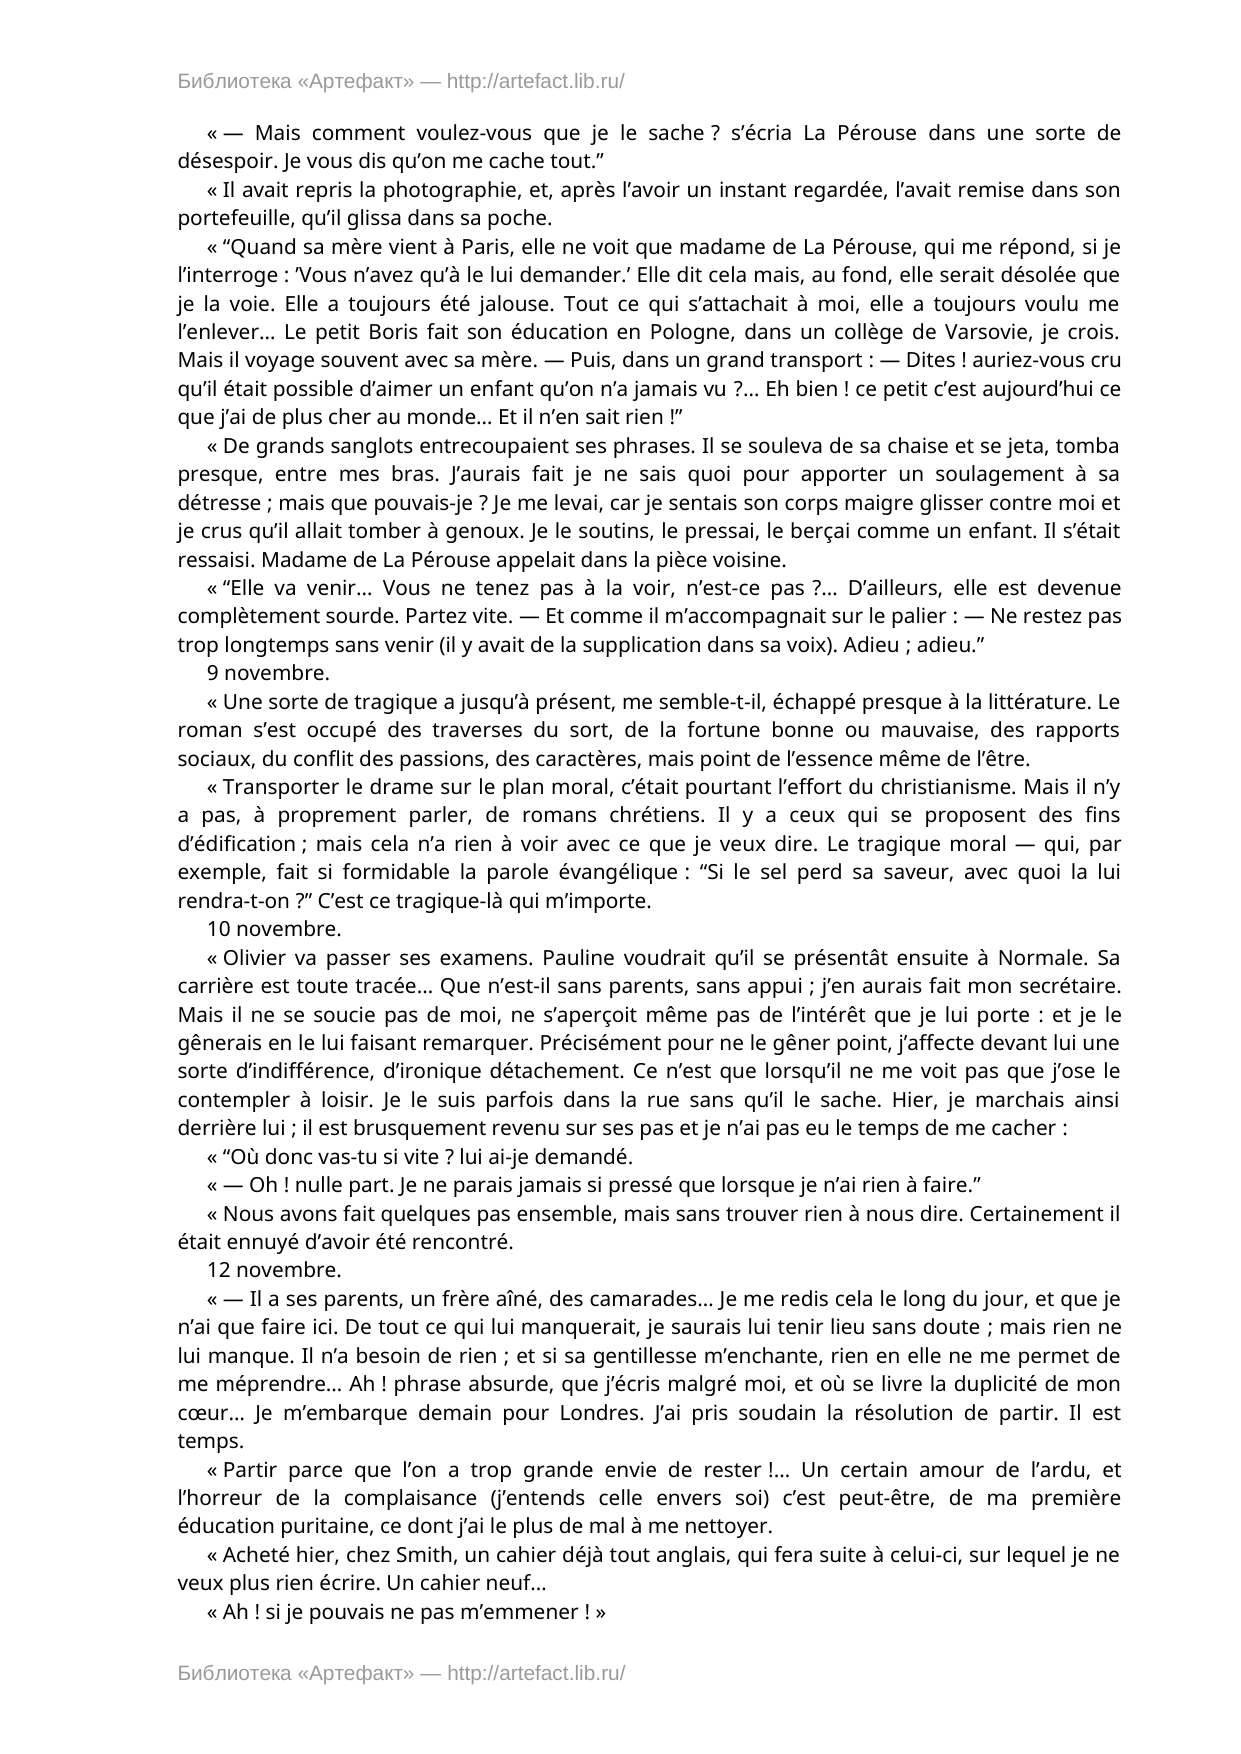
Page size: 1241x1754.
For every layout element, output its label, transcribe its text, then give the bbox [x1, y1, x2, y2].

text « Acheté hier, chez Smith, un cahier déjà tout anglais, qui fera suite à celui-ci, sur lequel je ne veux plus rien écrire. Un cahier neuf… [177, 1540, 1122, 1597]
text « De grands sanglots entrecoupaient ses phrases. Il se souleva de sa chaise et se jeta, tomba presque, entre mes bras. J’aurais fait je ne sais quoi pour apporter un soulagement à sa détresse ; mais que pouvais-je ? Je me levai, car je sentais son corps maigre glisser contre moi et je crus qu’il allait tomber à genoux. Je le soutins, le pressai, le berçai comme un enfant. Il s’était ressaisi. Madame de La Pérouse appelait dans la pièce voisine. [177, 431, 1122, 573]
text « Partir parce que l’on a trop grande envie de rester !… Un certain amour de l’ardu, et l’horreur de la complaisance (j’entends celle envers soi) c’est peut-être, de ma première éducation puritaine, ce dont j’ai le plus de mal à me nettoyer. [177, 1455, 1122, 1540]
text « Une sorte de tragique a jusqu’à présent, me semble-t-il, échappé presque à la littérature. Le roman s’est occupé des traverses du sort, de la fortune bonne ou mauvaise, des rapports sociaux, du conflit des passions, des caractères, mais point de l’essence même de l’être. [177, 687, 1122, 772]
text « “Quand sa mère vient à Paris, elle ne voit que madame de La Pérouse, qui me répond, si je l’interroge : ’Vous n’avez qu’à le lui demander.’ Elle dit cela mais, au fond, elle serait désolée que je la voie. Elle a toujours été jalouse. Tout ce qui s’attachait à moi, elle a toujours voulu me l’enlever… Le petit Boris fait son éducation en Pologne, dans un collège de Varsovie, je crois. Mais il voyage souvent avec sa mère. — Puis, dans un grand transport : — Dites ! auriez-vous cru qu’il était possible d’aimer un enfant qu’on n’a jamais vu ?… Eh bien ! ce petit c’est aujourd’hui ce que j’ai de plus cher au monde… Et il n’en sait rien !” [177, 232, 1122, 431]
text « Olivier va passer ses examens. Pauline voudrait qu’il se présentât ensuite à Normale. Sa carrière est toute tracée… Que n’est-il sans parents, sans appui ; j’en aurais fait mon secrétaire. Mais il ne se soucie pas de moi, ne s’aperçoit même pas de l’intérêt que je lui porte : et je le gênerais en le lui faisant remarquer. Précisément pour ne le gêner point, j’affecte devant lui une sorte d’indifférence, d’ironique détachement. Ce n’est que lorsqu’il ne me voit pas que j’ose le contempler à loisir. Je le suis parfois dans la rue sans qu’il le sache. Hier, je marchais ainsi derrière lui ; il est brusquement revenu sur ses pas et je n’ai pas eu le temps de me cacher : [177, 943, 1122, 1142]
text « Transporter le drame sur le plan moral, c’était pourtant l’effort du christianisme. Mais il n’y a pas, à proprement parler, de romans chrétiens. Il y a ceux qui se proposent des fins d’édification ; mais cela n’a rien à voir avec ce que je veux dire. Le tragique moral — qui, par exemple, fait si formidable la parole évangélique : “Si le sel perd sa saveur, avec quoi la lui rendra-t-on ?” C’est ce tragique-là qui m’importe. [177, 772, 1122, 914]
text « — Il a ses parents, un frère aîné, des camarades… Je me redis cela le long du jour, et que je n’ai que faire ici. De tout ce qui lui manquerait, je saurais lui tenir lieu sans doute ; mais rien ne lui manque. Il n’a besoin de rien ; et si sa gentillesse m’enchante, rien en elle ne me permet de me méprendre… Ah ! phrase absurde, que j’écris malgré moi, et où se livre la duplicité de mon cœur… Je m’embarque demain pour Londres. J’ai pris soudain la résolution de partir. Il est temps. [177, 1284, 1122, 1455]
text 9 novembre. [177, 658, 1122, 687]
text « “Où donc vas-tu si vite ? lui ai-je demandé. [177, 1142, 1122, 1170]
text « — Oh ! nulle part. Je ne parais jamais si pressé que lorsque je n’ai rien à faire.” [177, 1170, 1122, 1199]
text « “Elle va venir… Vous ne tenez pas à la voir, n’est-ce pas ?… D’ailleurs, elle est devenue complètement sourde. Partez vite. — Et comme il m’accompagnait sur le palier : — Ne restez pas trop longtemps sans venir (il y avait de la supplication dans sa voix). Adieu ; adieu.” [177, 573, 1122, 658]
text « Nous avons fait quelques pas ensemble, mais sans trouver rien à nous dire. Certainement il était ennuyé d’avoir été rencontré. [177, 1199, 1122, 1256]
text 12 novembre. [177, 1256, 1122, 1284]
text « Ah ! si je pouvais ne pas m’emmener ! » [177, 1597, 1122, 1625]
text « — Mais comment voulez-vous que je le sache ? s’écria La Pérouse dans une sorte de désespoir. Je vous dis qu’on me cache tout.” [177, 118, 1122, 175]
text « Il avait repris la photographie, et, après l’avoir un instant regardée, l’avait remise dans son portefeuille, qu’il glissa dans sa poche. [177, 175, 1122, 232]
text 10 novembre. [177, 914, 1122, 943]
